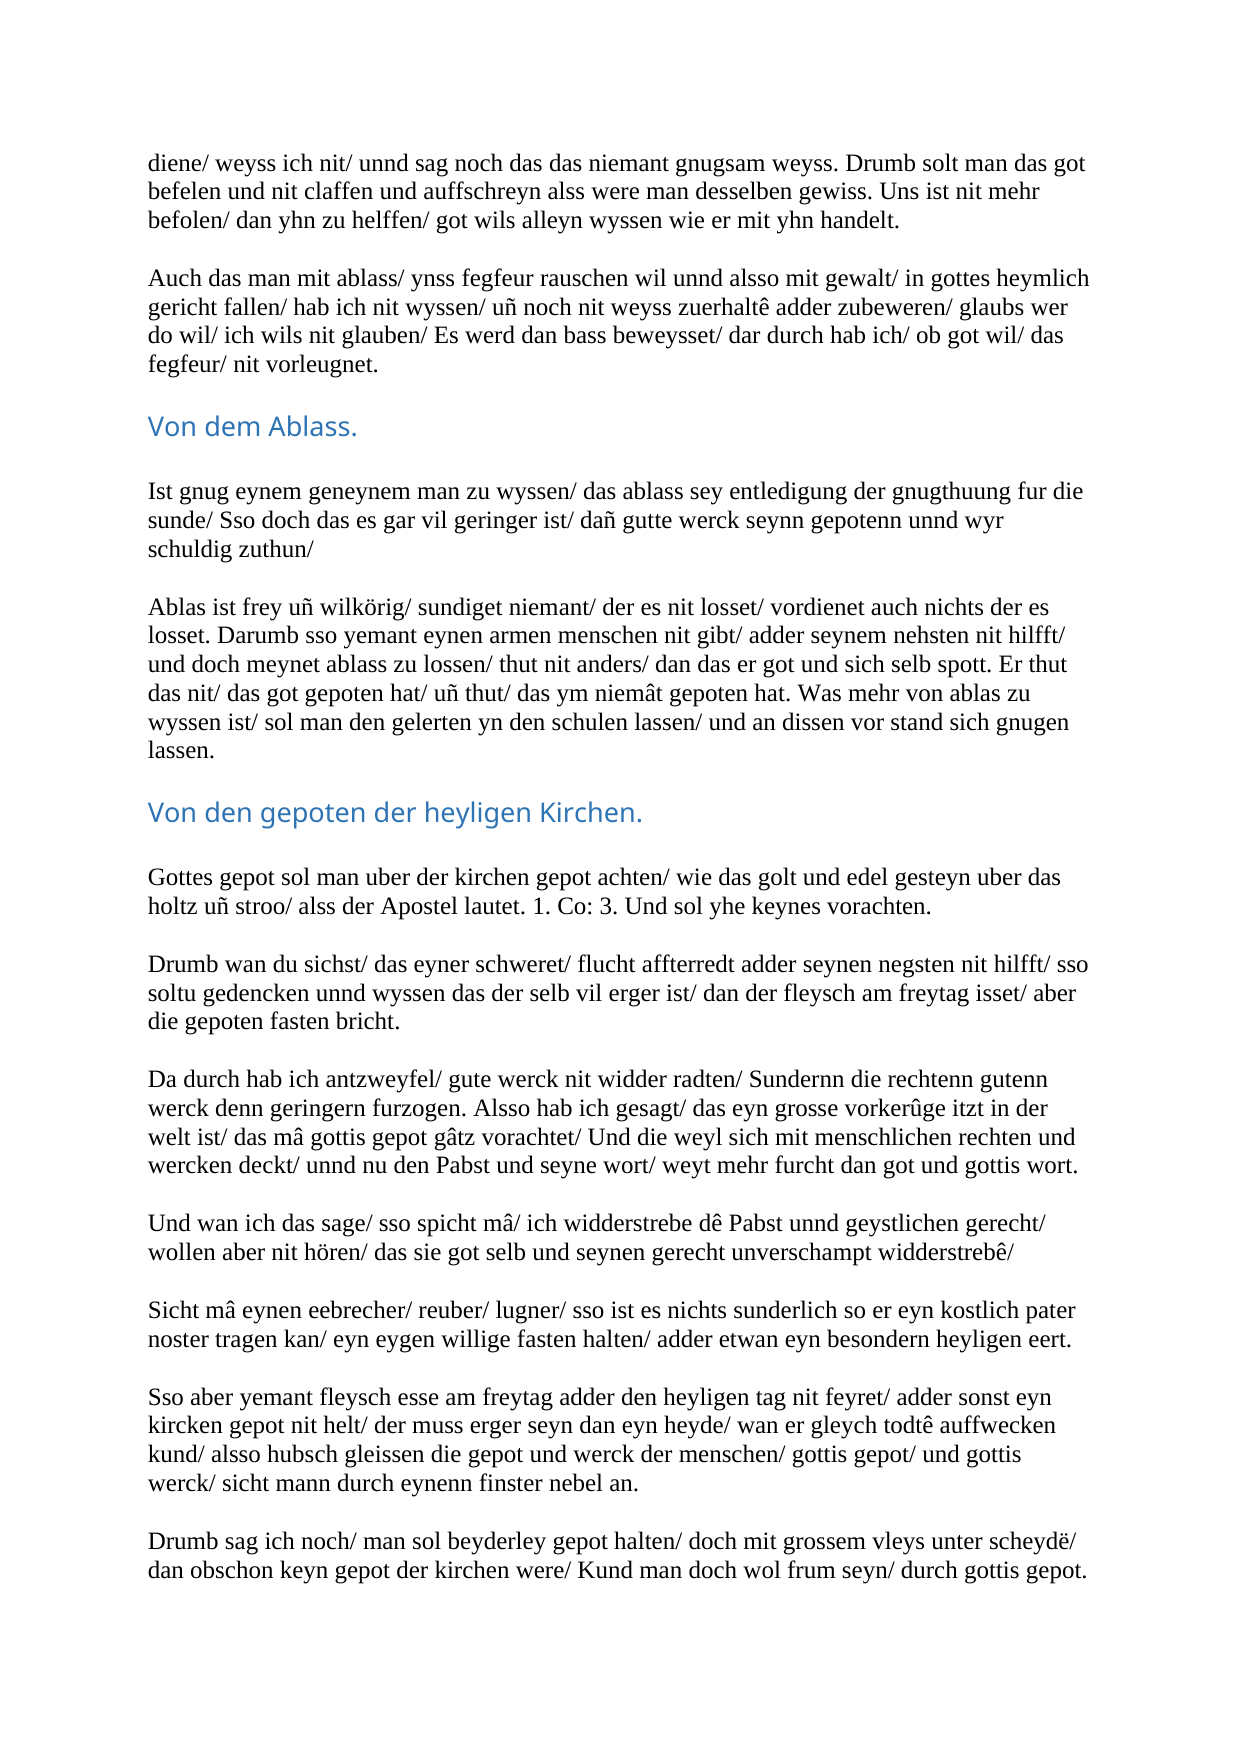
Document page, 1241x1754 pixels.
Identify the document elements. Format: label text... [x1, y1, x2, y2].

text Und wan ich das sage/ sso spicht mâ/ ich widderstrebe dê Pabst unnd geystlichen gerecht/ wollen aber nit hören/ das sie got selb und seynen gerecht unverschampt widderstrebê/ [148, 1208, 1093, 1266]
text Sicht mâ eynen eebrecher/ reuber/ lugner/ sso ist es nichts sunderlich so er eyn kostlich pater noster tragen kan/ eyn eygen willige fasten halten/ adder etwan eyn besondern heyligen eert. [148, 1295, 1093, 1353]
text Drumb sag ich noch/ man sol beyderley gepot halten/ doch mit grossem vleys unter scheydë/ dan obschon keyn gepot der kirchen were/ Kund man doch wol frum seyn/ durch gottis gepot. [148, 1526, 1093, 1583]
subtitle Von dem Ablass. [148, 407, 1093, 444]
text Auch das man mit ablass/ ynss fegfeur rauschen wil unnd alsso mit gewalt/ in gottes heymlich gericht fallen/ hab ich nit wyssen/ uñ noch nit weyss zuerhaltê adder zubeweren/ glaubs wer do wil/ ich wils nit glauben/ Es werd dan bass beweysset/ dar durch hab ich/ ob got wil/ das fegfeur/ nit vorleugnet. [148, 263, 1093, 378]
text Da durch hab ich antzweyfel/ gute werck nit widder radten/ Sundernn die rechtenn gutenn werck denn geringern furzogen. Alsso hab ich gesagt/ das eyn grosse vorkerûge itzt in der welt ist/ das mâ gottis gepot gâtz vorachtet/ Und die weyl sich mit menschlichen rechten und wercken deckt/ unnd nu den Pabst und seyne wort/ weyt mehr furcht dan got und gottis wort. [148, 1064, 1093, 1179]
subtitle Von den gepoten der heyligen Kirchen. [148, 793, 1093, 830]
text Ablas ist frey uñ wilkörig/ sundiget niemant/ der es nit losset/ vordienet auch nichts der es losset. Darumb sso yemant eynen armen menschen nit gibt/ adder seynem nehsten nit hilfft/ und doch meynet ablass zu lossen/ thut nit anders/ dan das er got und sich selb spott. Er thut das nit/ das got gepoten hat/ uñ thut/ das ym niemât gepoten hat. Was mehr von ablas zu wyssen ist/ sol man den gelerten yn den schulen lassen/ und an dissen vor stand sich gnugen lassen. [148, 592, 1093, 764]
text Sso aber yemant fleysch esse am freytag adder den heyligen tag nit feyret/ adder sonst eyn kircken gepot nit helt/ der muss erger seyn dan eyn heyde/ wan er gleych todtê auffwecken kund/ alsso hubsch gleissen die gepot und werck der menschen/ gottis gepot/ und gottis werck/ sicht mann durch eynenn finster nebel an. [148, 1382, 1093, 1497]
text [148, 148, 1093, 234]
text Ist gnug eynem geneynem man zu wyssen/ das ablass sey entledigung der gnugthuung fur die sunde/ Sso doch das es gar vil geringer ist/ dañ gutte werck seynn gepotenn unnd wyr schuldig zuthun/ [148, 476, 1093, 562]
text Drumb wan du sichst/ das eyner schweret/ flucht affterredt adder seynen negsten nit hilfft/ sso soltu gedencken unnd wyssen das der selb vil erger ist/ dan der fleysch am freytag isset/ aber die gepoten fasten bricht. [148, 949, 1093, 1035]
text Gottes gepot sol man uber der kirchen gepot achten/ wie das golt und edel gesteyn uber das holtz uñ stroo/ alss der Apostel lautet. 1. Co: 3. Und sol yhe keynes vorachten. [148, 862, 1093, 920]
